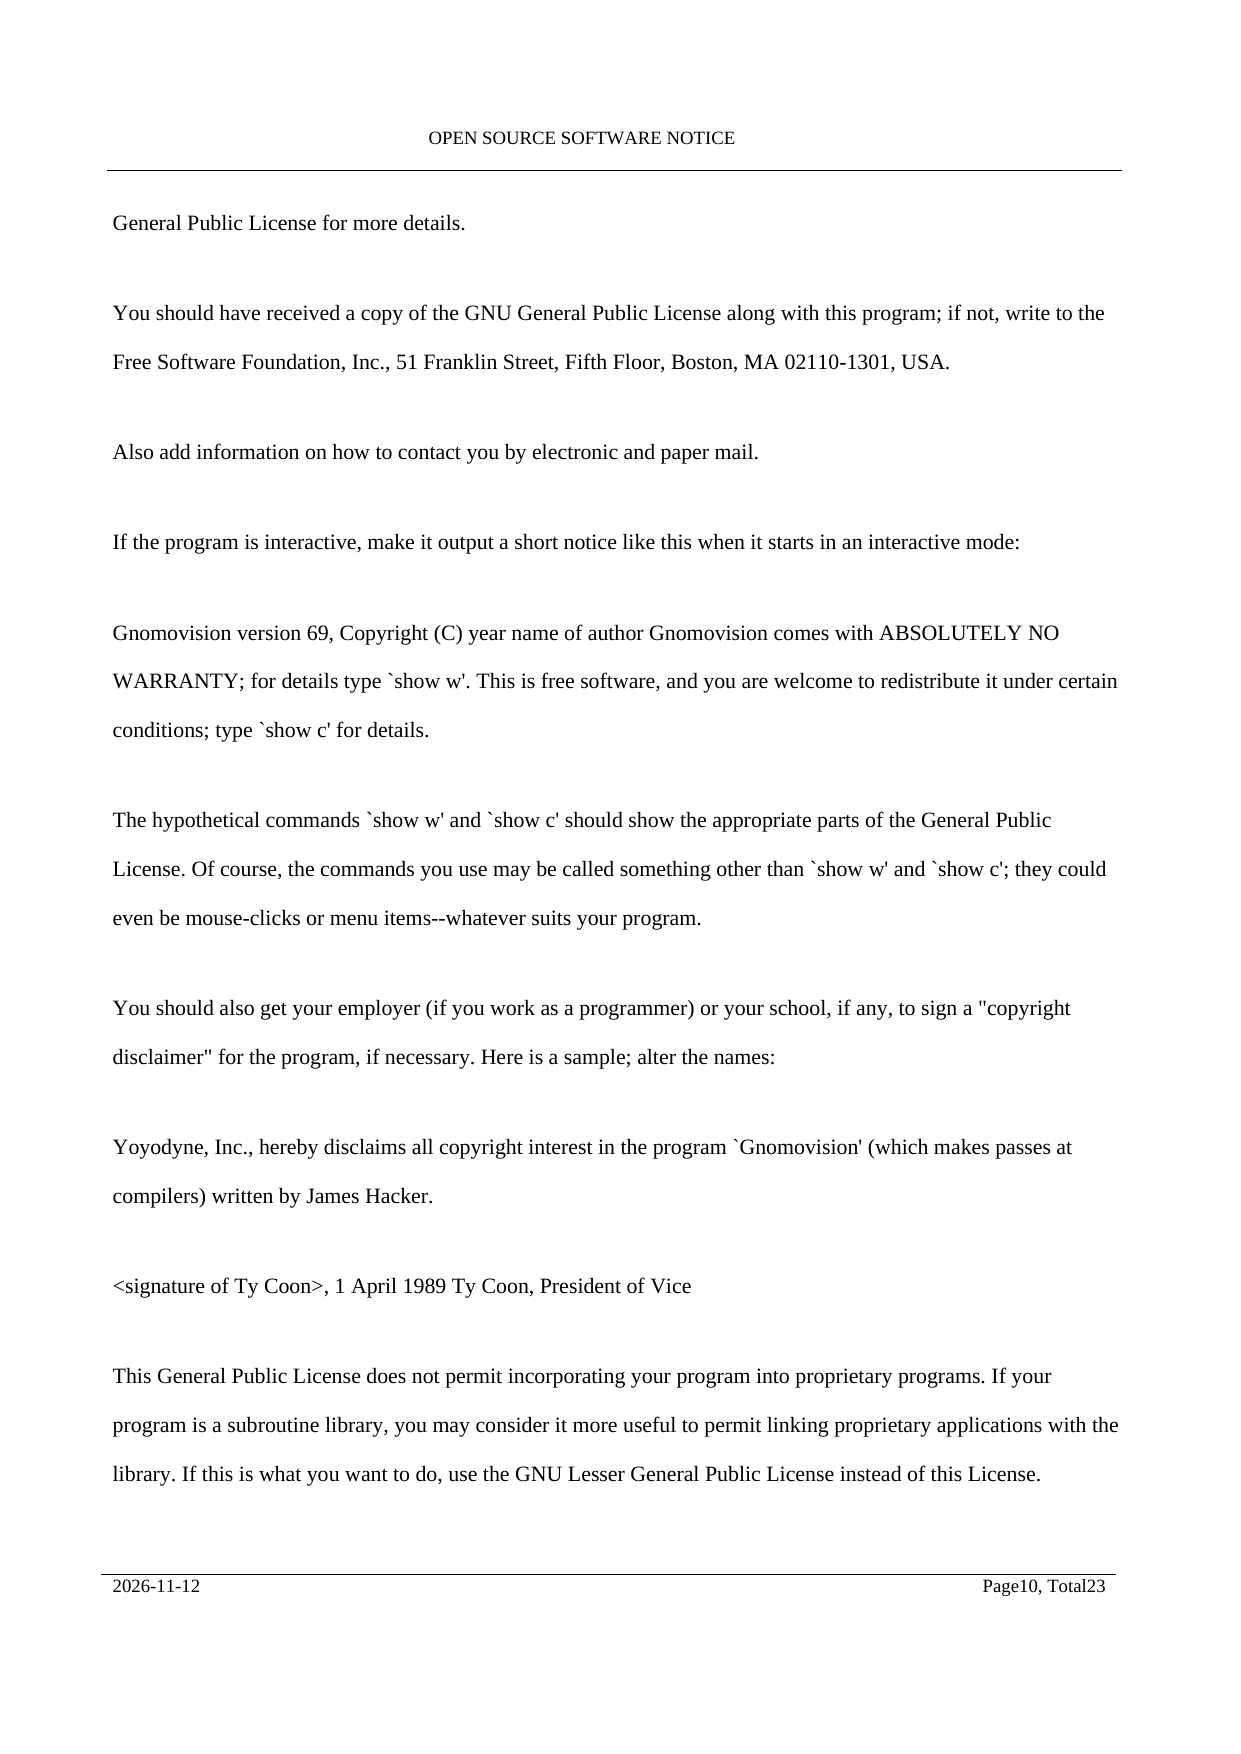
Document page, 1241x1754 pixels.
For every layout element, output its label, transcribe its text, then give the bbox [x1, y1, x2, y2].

text Also add information on how to contact you by electronic and paper mail. [112, 436, 1128, 468]
text This General Public License does not permit incorporating your program into proprietary programs. If your program is a subroutine library, you may consider it more useful to permit linking proprietary applications with the library. If this is what you want to do, use the GNU Lesser General Public License instead of this License. [112, 1359, 1128, 1489]
text The hypothetical commands `show w' and `show c' should show the appropriate parts of the General Public License. Of course, the commands you use may be called something other than `show w' and `show c'; they could even be mouse-clicks or menu items--whatever suits your program. [112, 804, 1128, 934]
text You should have received a copy of the GNU General Public License along with this program; if not, write to the Free Software Foundation, Inc., 51 Franklin Street, Fifth Floor, Boston, MA 02110-1301, USA. [112, 297, 1128, 378]
text If the program is interactive, make it output a short notice like this when it starts in an interactive mode: [112, 526, 1128, 558]
text Gnomovision version 69, Copyright (C) year name of author Gnomovision comes with ABSOLUTELY NO WARRANTY; for details type `show w'. This is free software, and you are welcome to redistribute it under certain conditions; type `show c' for details. [112, 616, 1128, 746]
text You should also get your employer (if you work as a programmer) or your school, if any, to sign a "copyright disclaimer" for the program, if necessary. Here is a sample; alter the names: [112, 991, 1128, 1073]
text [112, 206, 1128, 239]
text Yoyodyne, Inc., hereby disclaims all copyright interest in the program `Gnomovision' (which makes passes at compilers) written by James Hacker. [112, 1130, 1128, 1212]
text <signature of Ty Coon>, 1 April 1989 Ty Coon, President of Vice [112, 1269, 1128, 1302]
